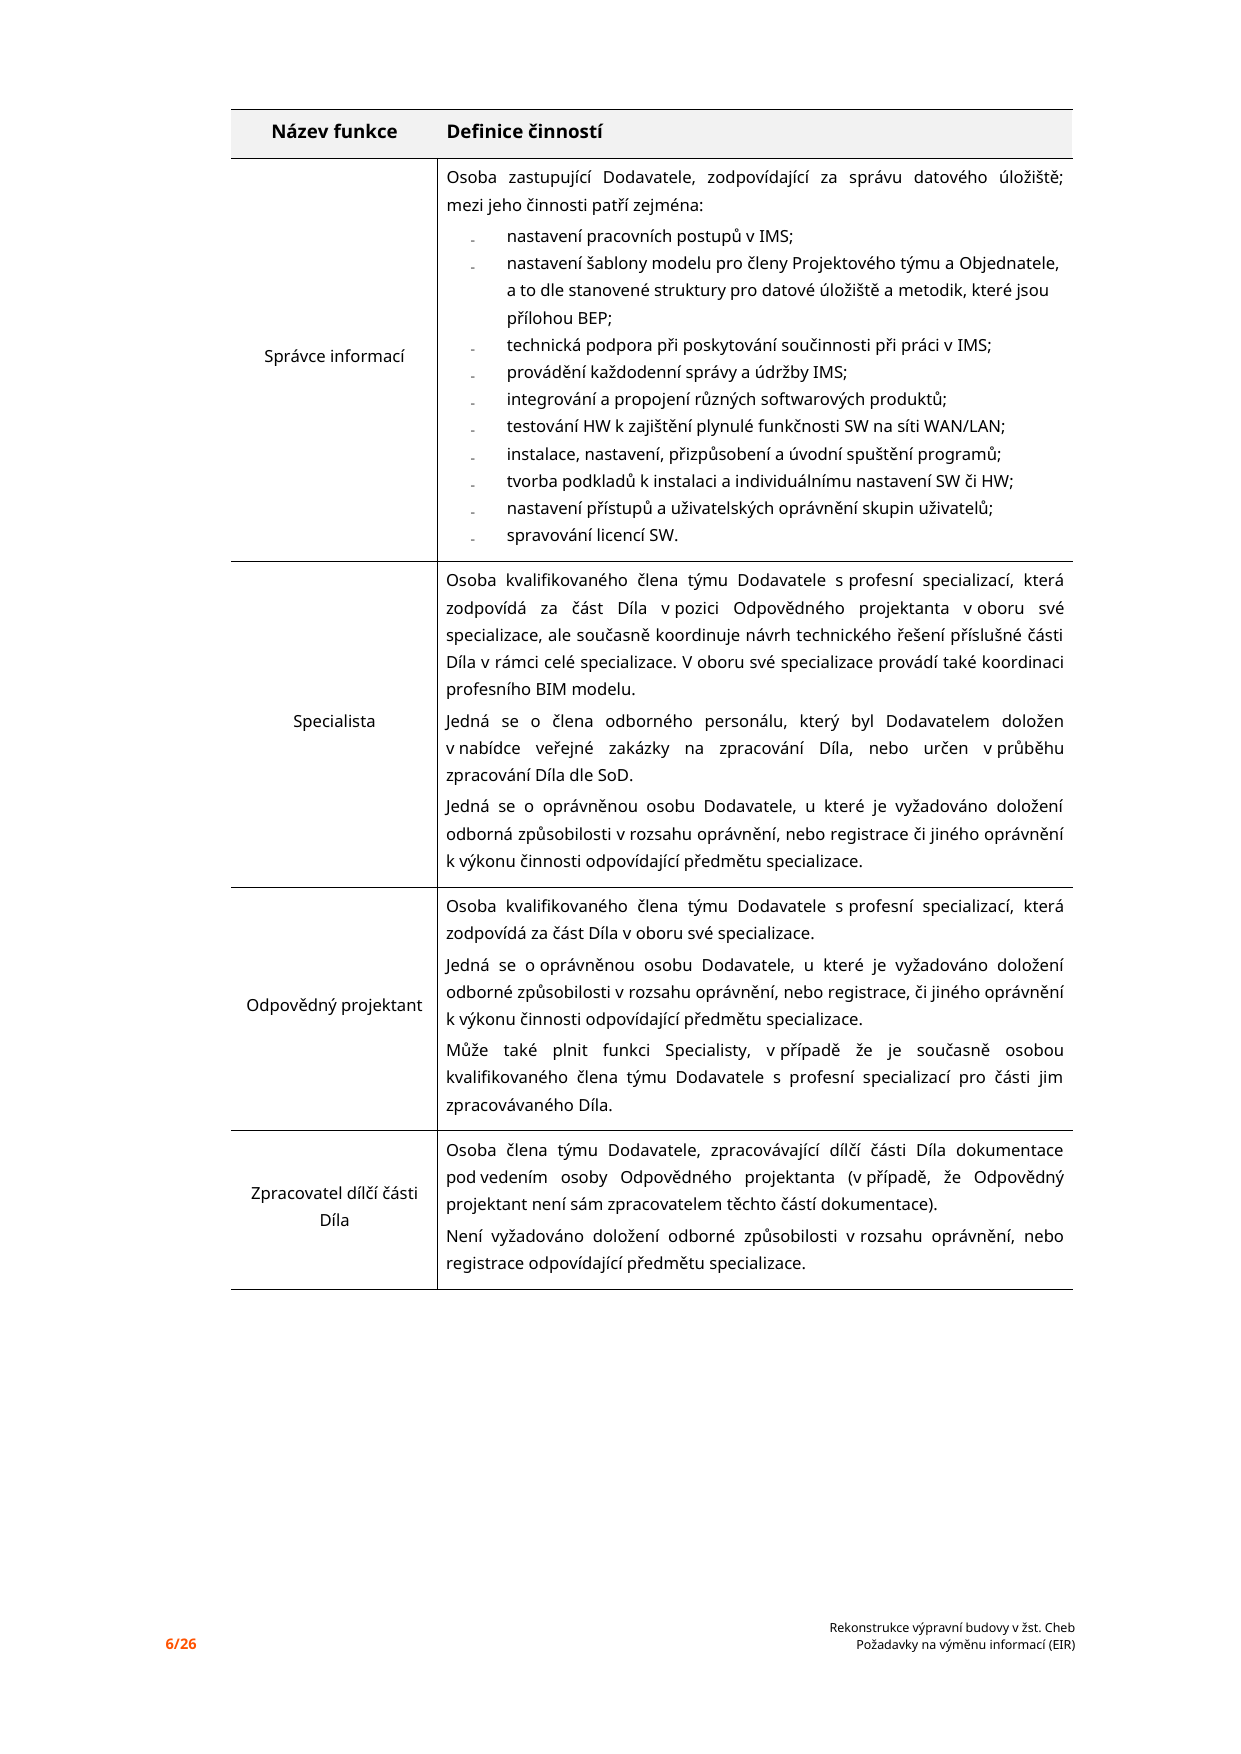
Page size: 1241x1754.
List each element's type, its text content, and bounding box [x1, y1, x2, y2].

table_header Definice činností [438, 110, 1072, 158]
table_cell Zpracovatel dílčí části Díla [231, 1131, 437, 1288]
table_cell Osoba člena týmu Dodavatele, zpracovávající dílčí části Díla dokumentace pod vedením osoby Odpovědného projektanta (v případě, že Odpovědný projektant není sám zpracovatelem těchto částí dokumentace). Není vyžadováno doložení odborné způsobilosti v rozsahu oprávnění, nebo registrace odpovídající předmětu specializace. [438, 1131, 1072, 1288]
table_header Název funkce [231, 110, 438, 158]
table_cell Správce informací [231, 159, 437, 561]
table_cell Specialista [231, 562, 437, 886]
table_cell Osoba kvalifikovaného člena týmu Dodavatele s profesní specializací, která zodpovídá za část Díla v pozici Odpovědného projektanta v oboru své specializace, ale současně koordinuje návrh technického řešení příslušné části Díla v rámci celé specializace. V oboru své specializace provádí také koordinaci profesního BIM modelu. Jedná se o člena odborného personálu, který byl Dodavatelem doložen v nabídce veřejné zakázky na zpracování Díla, nebo určen v průběhu zpracování Díla dle SoD. Jedná se o oprávněnou osobu Dodavatele, u které je vyžadováno doložení odborná způsobilosti v rozsahu oprávnění, nebo registrace či jiného oprávnění k výkonu činnosti odpovídající předmětu specializace. [438, 562, 1072, 886]
table_cell Odpovědný projektant [231, 888, 437, 1130]
table_cell Osoba zastupující Dodavatele, zodpovídající za správu datového úložiště; mezi jeho činnosti patří zejména: nastavení pracovních postupů v IMS; nastavení šablony modelu pro členy Projektového týmu a Objednatele, a to dle stanovené struktury pro datové úložiště a metodik, které jsou přílohou BEP; technická podpora při poskytování součinnosti při práci v IMS; provádění každodenní správy a údržby IMS; integrování a propojení různých softwarových produktů; testování HW k zajištění plynulé funkčnosti SW na síti WAN/LAN; instalace, nastavení, přizpůsobení a úvodní spuštění programů; tvorba podkladů k instalaci a individuálnímu nastavení SW či HW; nastavení přístupů a uživatelských oprávnění skupin uživatelů; spravování licencí SW. [438, 159, 1072, 561]
table_cell Osoba kvalifikovaného člena týmu Dodavatele s profesní specializací, která zodpovídá za část Díla v oboru své specializace. Jedná se o oprávněnou osobu Dodavatele, u které je vyžadováno doložení odborné způsobilosti v rozsahu oprávnění, nebo registrace, či jiného oprávnění k výkonu činnosti odpovídající předmětu specializace. Může také plnit funkci Specialisty, v případě že je současně osobou kvalifikovaného člena týmu Dodavatele s profesní specializací pro části jim zpracovávaného Díla. [438, 888, 1072, 1130]
